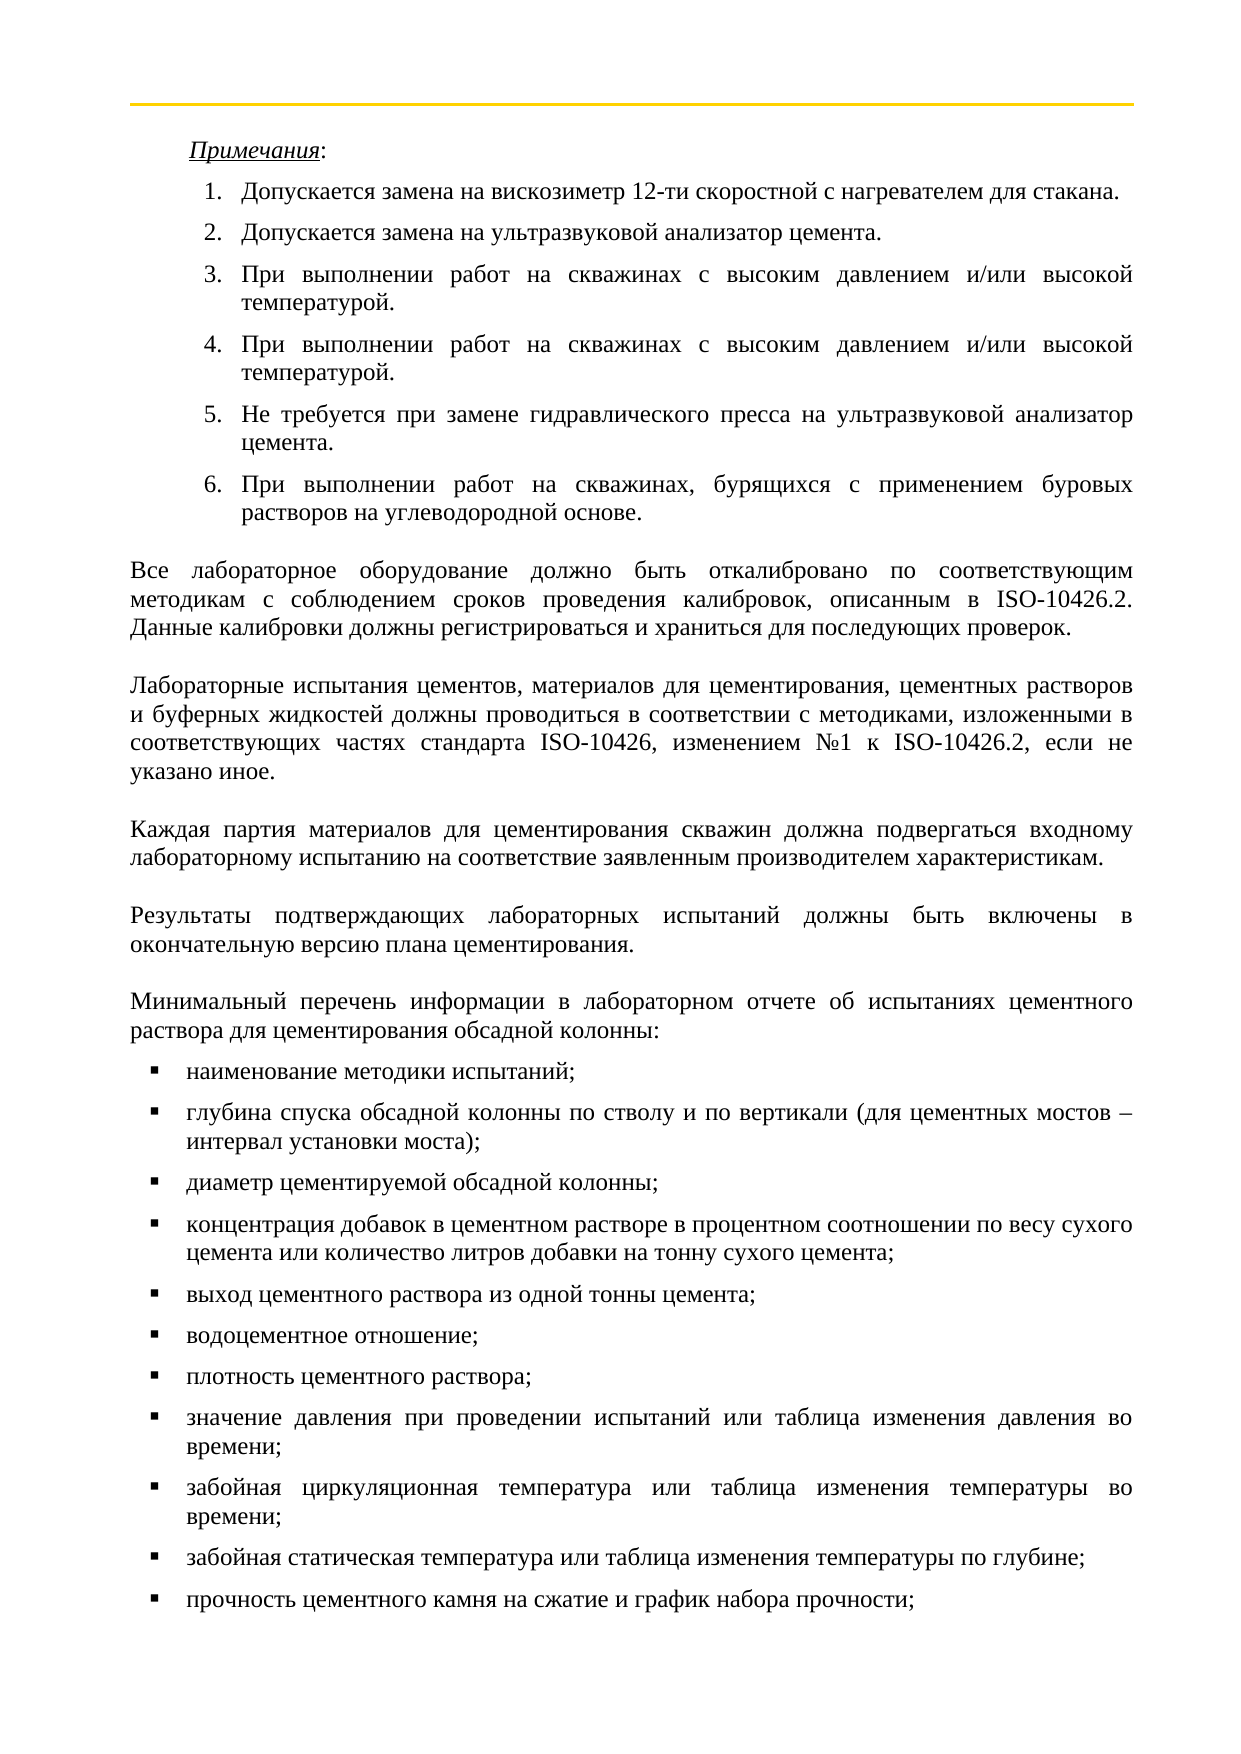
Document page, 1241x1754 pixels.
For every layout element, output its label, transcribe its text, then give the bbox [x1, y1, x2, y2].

list Допускается замена на ультразвуковой анализатор цемента. [204, 217, 1134, 246]
list При выполнении работ на скважинах с высоким давлением и/или высокой температурой. [204, 259, 1134, 316]
list забойная циркуляционная температура или таблица изменения температуры во времени; [149, 1472, 1134, 1530]
list наименование методики испытаний; [149, 1056, 1134, 1085]
text Лабораторные испытания цементов, материалов для цементирования, цементных растворов и буферных жидкостей должны проводиться в соответствии с методиками, изложенными в соответствующих частях стандарта ISO-10426, изменением №1 к ISO-10426.2, если не указано иное. [130, 670, 1134, 785]
list При выполнении работ на скважинах, бурящихся с применением буровых растворов на углеводородной основе. [204, 469, 1134, 526]
text Примечания: [189, 135, 1134, 164]
text Все лабораторное оборудование должно быть откалибровано по соответствующим методикам с соблюдением сроков проведения калибровок, описанным в ISO-10426.2. Данные калибровки должны регистрироваться и храниться для последующих проверок. [130, 555, 1134, 641]
list водоцементное отношение; [149, 1320, 1134, 1349]
list выход цементного раствора из одной тонны цемента; [149, 1279, 1134, 1307]
list Допускается замена на вискозиметр 12-ти скоростной с нагревателем для стакана. [204, 176, 1134, 205]
list диаметр цементируемой обсадной колонны; [149, 1167, 1134, 1196]
text Результаты подтверждающих лабораторных испытаний должны быть включены в окончательную версию плана цементирования. [130, 900, 1134, 957]
list прочность цементного камня на сжатие и график набора прочности; [149, 1584, 1134, 1612]
list забойная статическая температура или таблица изменения температуры по глубине; [149, 1542, 1134, 1571]
text Каждая партия материалов для цементирования скважин должна подвергаться входному лабораторному испытанию на соответствие заявленным производителем характеристикам. [130, 814, 1134, 871]
list значение давления при проведении испытаний или таблица изменения давления во времени; [149, 1402, 1134, 1460]
text Минимальный перечень информации в лабораторном отчете об испытаниях цементного раствора для цементирования обсадной колонны: [130, 986, 1134, 1044]
list Не требуется при замене гидравлического пресса на ультразвуковой анализатор цемента. [204, 399, 1134, 456]
list При выполнении работ на скважинах с высоким давлением и/или высокой температурой. [204, 329, 1134, 386]
list глубина спуска обсадной колонны по стволу и по вертикали (для цементных мостов – интервал установки моста); [149, 1097, 1134, 1155]
list плотность цементного раствора; [149, 1361, 1134, 1390]
list концентрация добавок в цементном растворе в процентном соотношении по весу сухого цемента или количество литров добавки на тонну сухого цемента; [149, 1209, 1134, 1266]
